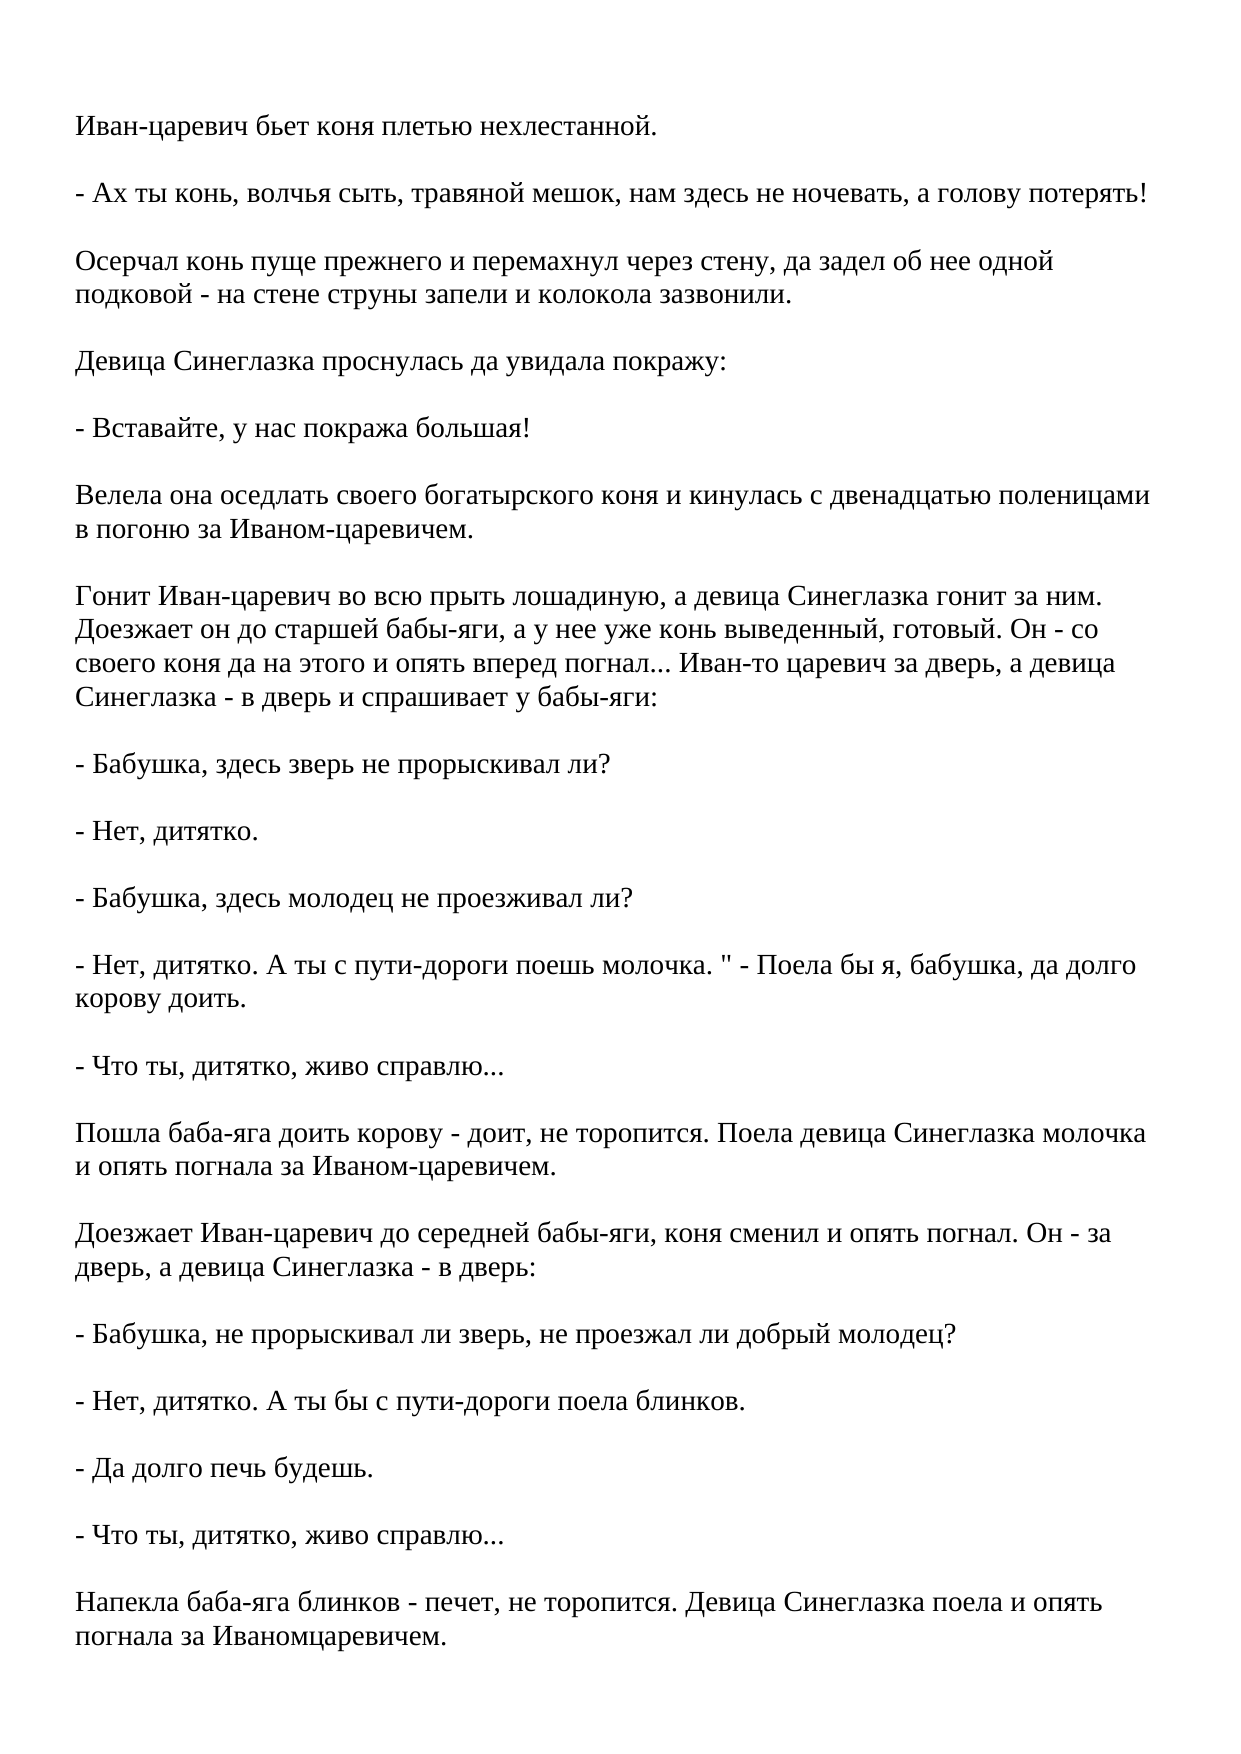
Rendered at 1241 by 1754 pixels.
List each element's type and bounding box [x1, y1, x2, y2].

text [75, 75, 1165, 1651]
